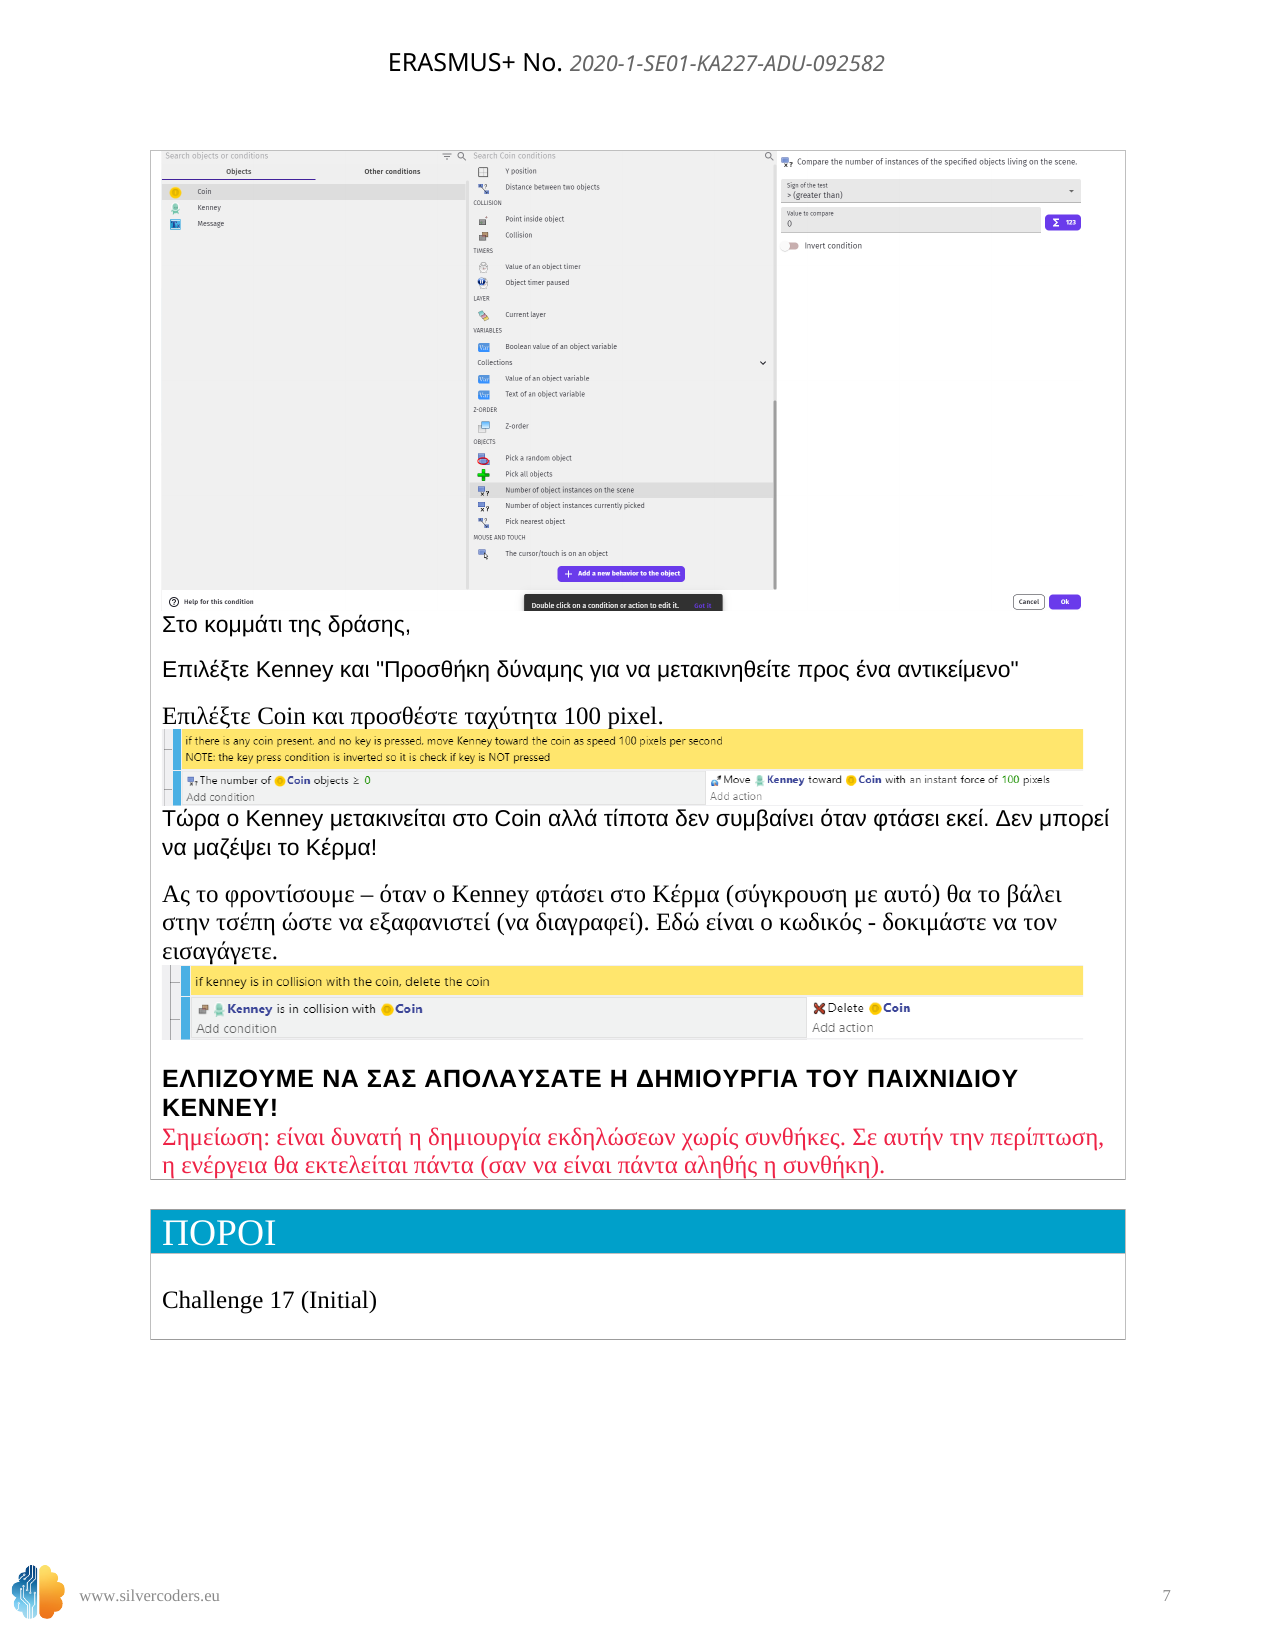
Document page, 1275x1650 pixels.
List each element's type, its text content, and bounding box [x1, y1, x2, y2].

table_cell Challenge 17 (Initial) [151, 1254, 1125, 1339]
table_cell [151, 151, 1125, 1179]
picture [11, 1565, 65, 1619]
table_header ΠΟΡΟΙ [151, 1210, 1125, 1253]
picture [161, 729, 1084, 806]
picture [161, 965, 1084, 1040]
picture [161, 151, 1084, 611]
